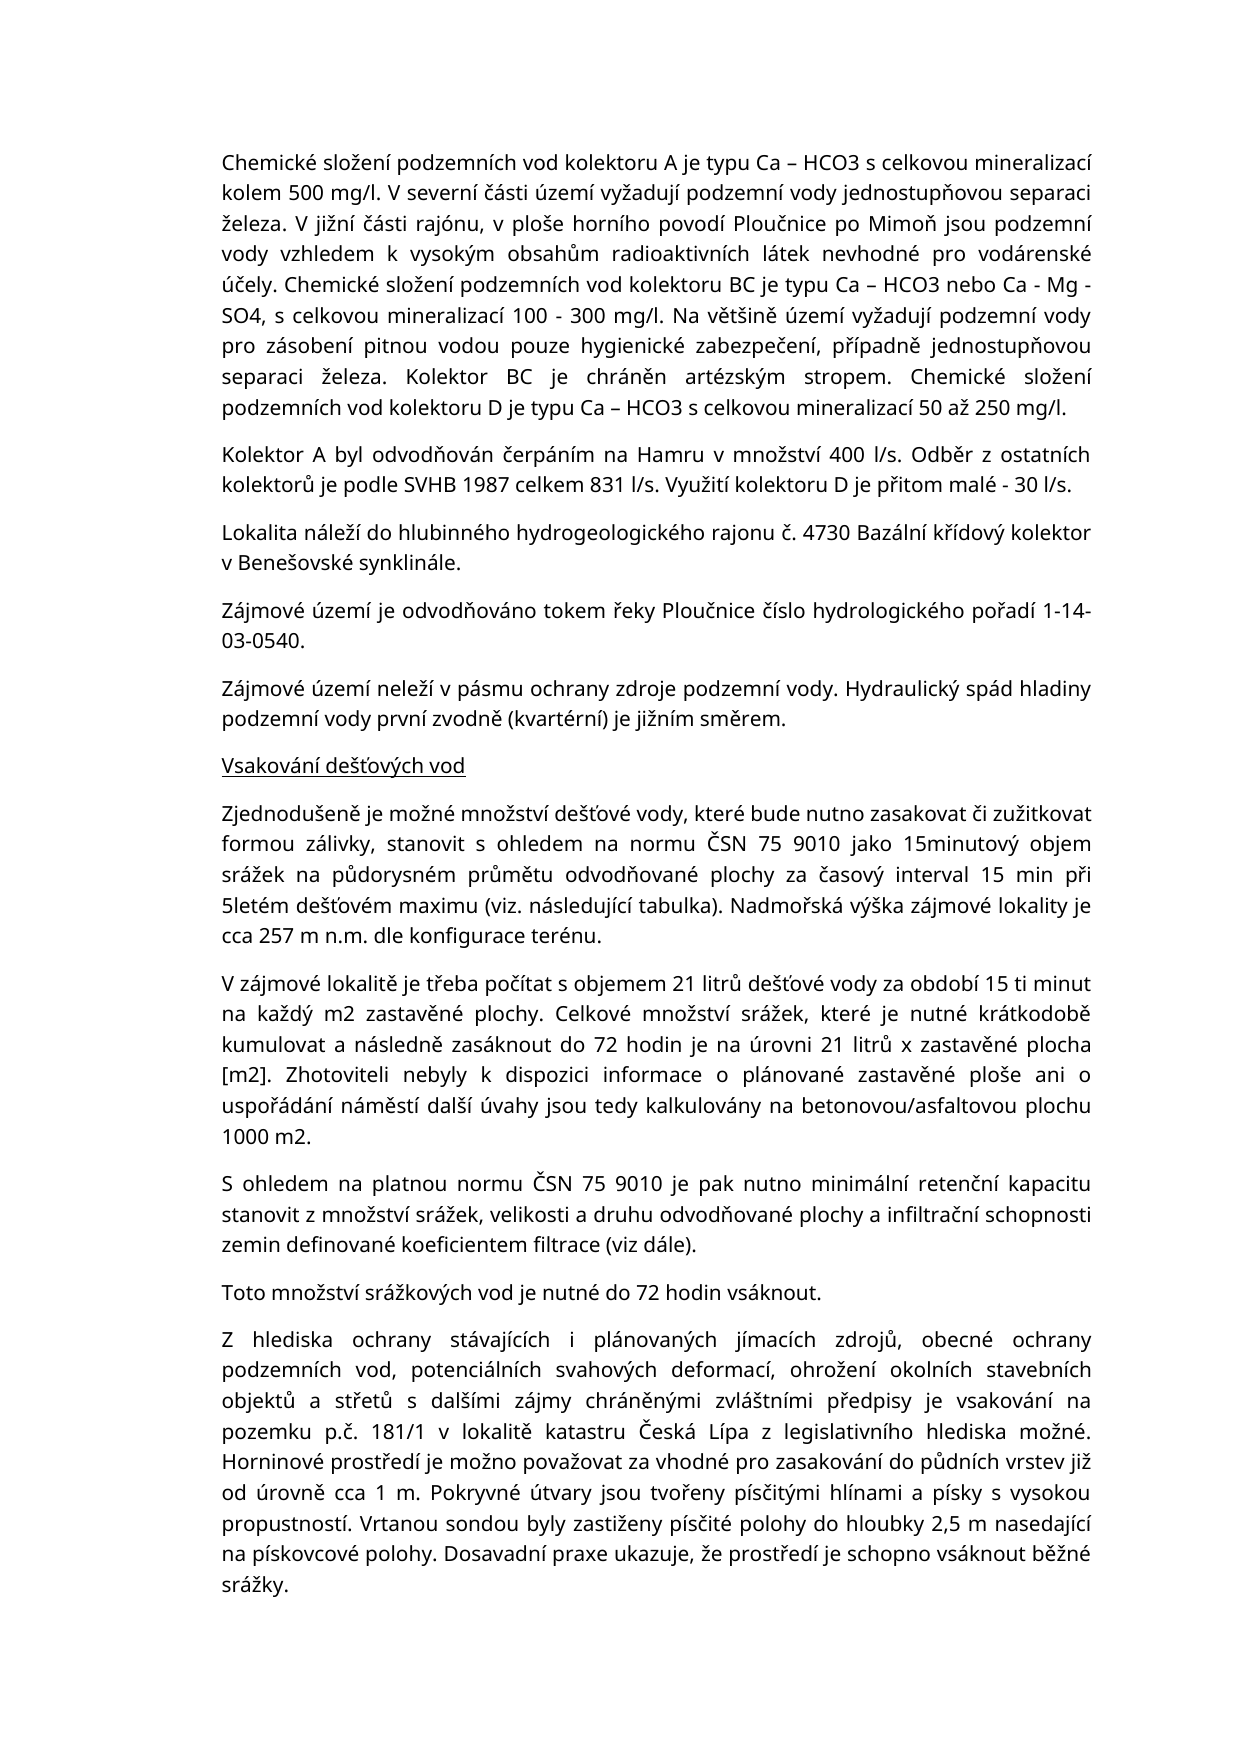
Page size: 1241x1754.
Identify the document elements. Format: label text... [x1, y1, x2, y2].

text Vsakování dešťových vod [221, 752, 1093, 780]
text S ohledem na platnou normu ČSN 75 9010 je pak nutno minimální retenční kapacitu stanovit z množství srážek, velikosti a druhu odvodňované plochy a infiltrační schopnosti zemin definované koeficientem filtrace (viz dále). [221, 1169, 1093, 1259]
text Zájmové území neleží v pásmu ochrany zdroje podzemní vody. Hydraulický spád hladiny podzemní vody první zvodně (kvartérní) je jižním směrem. [221, 674, 1093, 733]
text V zájmové lokalitě je třeba počítat s objemem 21 litrů dešťové vody za období 15 ti minut na každý m2 zastavěné plochy. Celkové množství srážek, které je nutné krátkodobě kumulovat a následně zasáknout do 72 hodin je na úrovni 21 litrů x zastavěné plocha [m2]. Zhotoviteli nebyly k dispozici informace o plánované zastavěné ploše ani o uspořádání náměstí další úvahy jsou tedy kalkulovány na betonovou/asfaltovou plochu 1000 m2. [221, 969, 1093, 1150]
text Chemické složení podzemních vod kolektoru A je typu Ca – HCO3 s celkovou mineralizací kolem 500 mg/l. V severní části území vyžadují podzemní vody jednostupňovou separaci železa. V jižní části rajónu, v ploše horního povodí Ploučnice po Mimoň jsou podzemní vody vzhledem k vysokým obsahům radioaktivních látek nevhodné pro vodárenské účely. Chemické složení podzemních vod kolektoru BC je typu Ca – HCO3 nebo Ca - Mg - SO4, s celkovou mineralizací 100 - 300 mg/l. Na většině území vyžadují podzemní vody pro zásobení pitnou vodou pouze hygienické zabezpečení, případně jednostupňovou separaci železa. Kolektor BC je chráněn artézským stropem. Chemické složení podzemních vod kolektoru D je typu Ca – HCO3 s celkovou mineralizací 50 až 250 mg/l. [221, 148, 1093, 421]
text Z hlediska ochrany stávajících i plánovaných jímacích zdrojů, obecné ochrany podzemních vod, potenciálních svahových deformací, ohrožení okolních stavebních objektů a střetů s dalšími zájmy chráněnými zvláštními předpisy je vsakování na pozemku p.č. 181/1 v lokalitě katastru Česká Lípa z legislativního hlediska možné. Horninové prostředí je možno považovat za vhodné pro zasakování do půdních vrstev již od úrovně cca 1 m. Pokryvné útvary jsou tvořeny písčitými hlínami a písky s vysokou propustností. Vrtanou sondou byly zastiženy písčité polohy do hloubky 2,5 m nasedající na pískovcové polohy. Dosavadní praxe ukazuje, že prostředí je schopno vsáknout běžné srážky. [221, 1325, 1093, 1598]
text Toto množství srážkových vod je nutné do 72 hodin vsáknout. [221, 1278, 1093, 1306]
text Zájmové území je odvodňováno tokem řeky Ploučnice číslo hydrologického pořadí 1-14-03-0540. [221, 596, 1093, 655]
text Lokalita náleží do hlubinného hydrogeologického rajonu č. 4730 Bazální křídový kolektor v Benešovské synklinále. [221, 518, 1093, 577]
text Kolektor A byl odvodňován čerpáním na Hamru v množství 400 l/s. Odběr z ostatních kolektorů je podle SVHB 1987 celkem 831 l/s. Využití kolektoru D je přitom malé - 30 l/s. [221, 440, 1093, 499]
text Zjednodušeně je možné množství dešťové vody, které bude nutno zasakovat či zužitkovat formou zálivky, stanovit s ohledem na normu ČSN 75 9010 jako 15minutový objem srážek na půdorysném průmětu odvodňované plochy za časový interval 15 min při 5letém dešťovém maximu (viz. následující tabulka). Nadmořská výška zájmové lokality je cca 257 m n.m. dle konfigurace terénu. [221, 799, 1093, 950]
